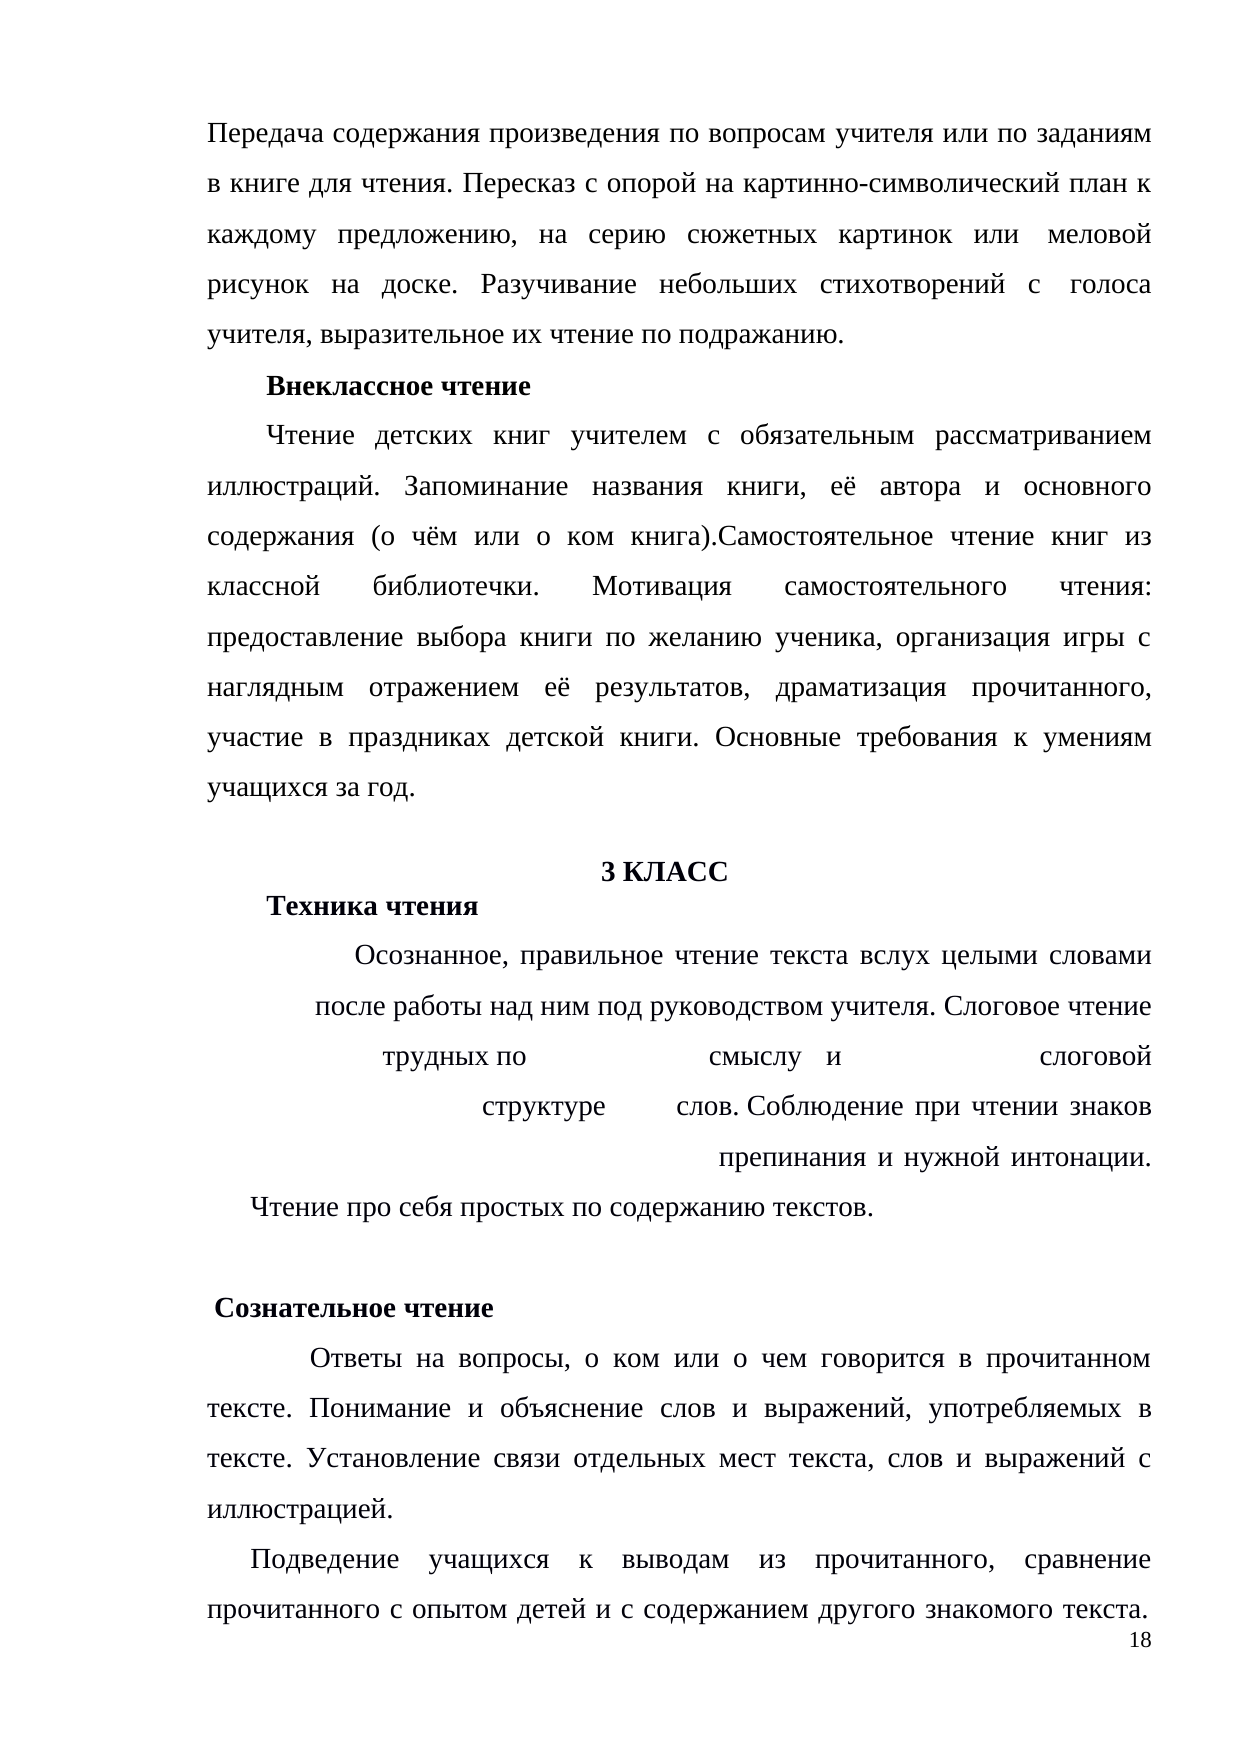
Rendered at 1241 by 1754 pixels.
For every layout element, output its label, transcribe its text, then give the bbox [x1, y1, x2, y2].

text Осознанное, правильное чтение текста вслух целыми словами после работы над ним под руководством учителя. Слоговое чтение трудных по смыслу и слоговой структуре слов. Соблюдение при чтении знаков препинания и нужной интонации. [207, 937, 1152, 1172]
text Чтение детских книг учителем с обязательным рассматриванием иллюстраций. Запоминание названия книги, её автора и основного содержания (о чём или о ком книга).Самостоятельное чтение книг из классной библиотечки. Мотивация самостоятельного чтения: предоставление выбора книги по желанию ученика, организация игры с наглядным отражением её результатов, драматизация прочитанного, участие в праздниках детской книги. Основные требования к умениям учащихся за год. [207, 417, 1152, 803]
text Передача содержания произведения по вопросам учителя или по заданиям в книге для чтения. Пересказ с опорой на картинно-символический план к каждому предложению, на серию сюжетных картинок или меловой рисунок на доске. Разучивание небольших стихотворений с голоса учителя, выразительное их чтение по подражанию. [207, 115, 1152, 350]
subtitle Сознательное чтение [214, 1290, 1176, 1324]
subtitle 3 КЛАСС [264, 854, 1065, 888]
text Подведение учащихся к выводам из прочитанного, сравнение прочитанного с опытом детей и с содержанием другого знакомого текста. [207, 1541, 1152, 1625]
text Чтение про себя простых по содержанию текстов. [250, 1189, 1176, 1222]
subtitle Внеклассное чтение [266, 368, 1176, 401]
text Техника чтения [266, 888, 1176, 921]
text Ответы на вопросы, о ком или о чем говорится в прочитанном тексте. Понимание и объяснение слов и выражений, употребляемых в тексте. Установление связи отдельных мест текста, слов и выражений с иллюстрацией. [207, 1340, 1152, 1524]
